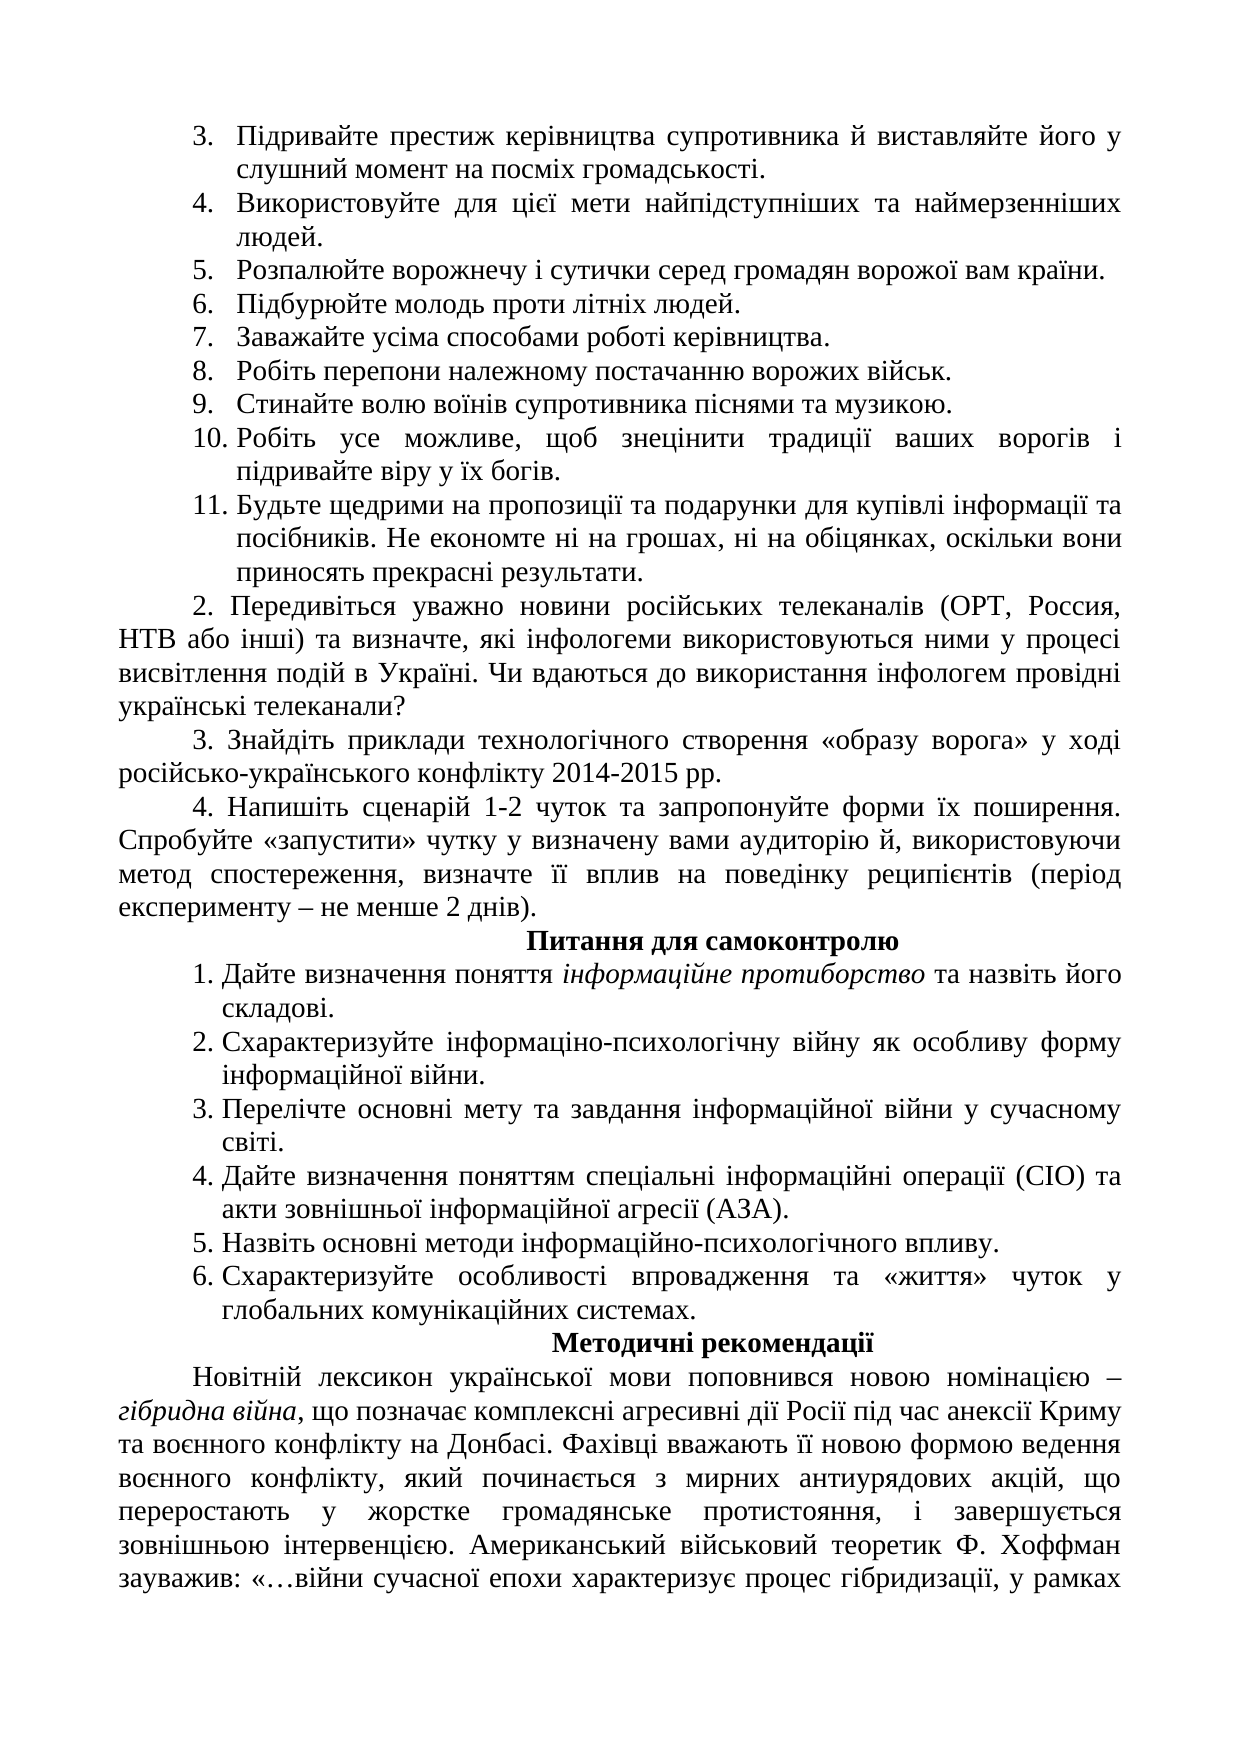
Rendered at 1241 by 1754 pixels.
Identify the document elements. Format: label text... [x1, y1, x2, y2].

text Питання для самоконтролю [229, 923, 1122, 957]
list Дайте визначення поняття інформаційне протиборство та назвіть його складові. [192, 957, 1122, 1024]
list Перелічте основні мету та завдання інформаційної війни у сучасному світі. [192, 1091, 1122, 1158]
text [118, 1359, 1122, 1594]
list Робіть усе можливе, щоб знецінити традиції ваших ворогів і підривайте віру у їх богів. [192, 420, 1122, 487]
list Підбурюйте молодь проти літніх людей. [192, 286, 1122, 319]
list Будьте щедрими на пропозиції та подарунки для купівлі інформації та посібників. Не економте ні на грошах, ні на обіцянках, оскільки вони приносять прекрасні результати. [192, 487, 1122, 588]
list Заважайте усіма способами роботі керівництва. [192, 319, 1122, 353]
text 2. Передивіться уважно новини російських телеканалів (ОРТ, Россия, НТВ або інші) та визначте, які інфологеми використовуються ними у процесі висвітлення подій в Україні. Чи вдаються до використання інфологем провідні українські телеканали? [118, 588, 1122, 722]
list Робіть перепони належному постачанню ворожих військ. [192, 353, 1122, 386]
list Схарактеризуйте інформаціно-психологічну війну як особливу форму інформаційної війни. [192, 1024, 1122, 1091]
list Підривайте престиж керівництва супротивника й виставляйте його у слушний момент на посміх громадськості. [192, 118, 1122, 185]
text Методичні рекомендації [229, 1326, 1122, 1359]
list Використовуйте для цієї мети найпідступніших та наймерзенніших людей. [192, 185, 1122, 252]
list Назвіть основні методи інформаційно-психологічного впливу. [192, 1225, 1122, 1258]
list Стинайте волю воїнів супротивника піснями та музикою. [192, 386, 1122, 420]
list Розпалюйте ворожнечу і сутички серед громадян ворожої вам країни. [192, 252, 1122, 286]
text 3. Знайдіть приклади технологічного створення «образу ворога» у ході російсько-українського конфлікту 2014-2015 рр. [118, 722, 1122, 789]
list Схарактеризуйте особливості впровадження та «життя» чуток у глобальних комунікаційних системах. [192, 1258, 1122, 1326]
list Дайте визначення поняттям спеціальні інформаційні операції (СІО) та акти зовнішньої інформаційної агресії (АЗА). [192, 1158, 1122, 1225]
text 4. Напишіть сценарій 1-2 чуток та запропонуйте форми їх поширення. Спробуйте «запустити» чутку у визначену вами аудиторію й, використовуючи метод спостереження, визначте її вплив на поведінку реципієнтів (період експерименту – не менше 2 днів). [118, 789, 1122, 923]
